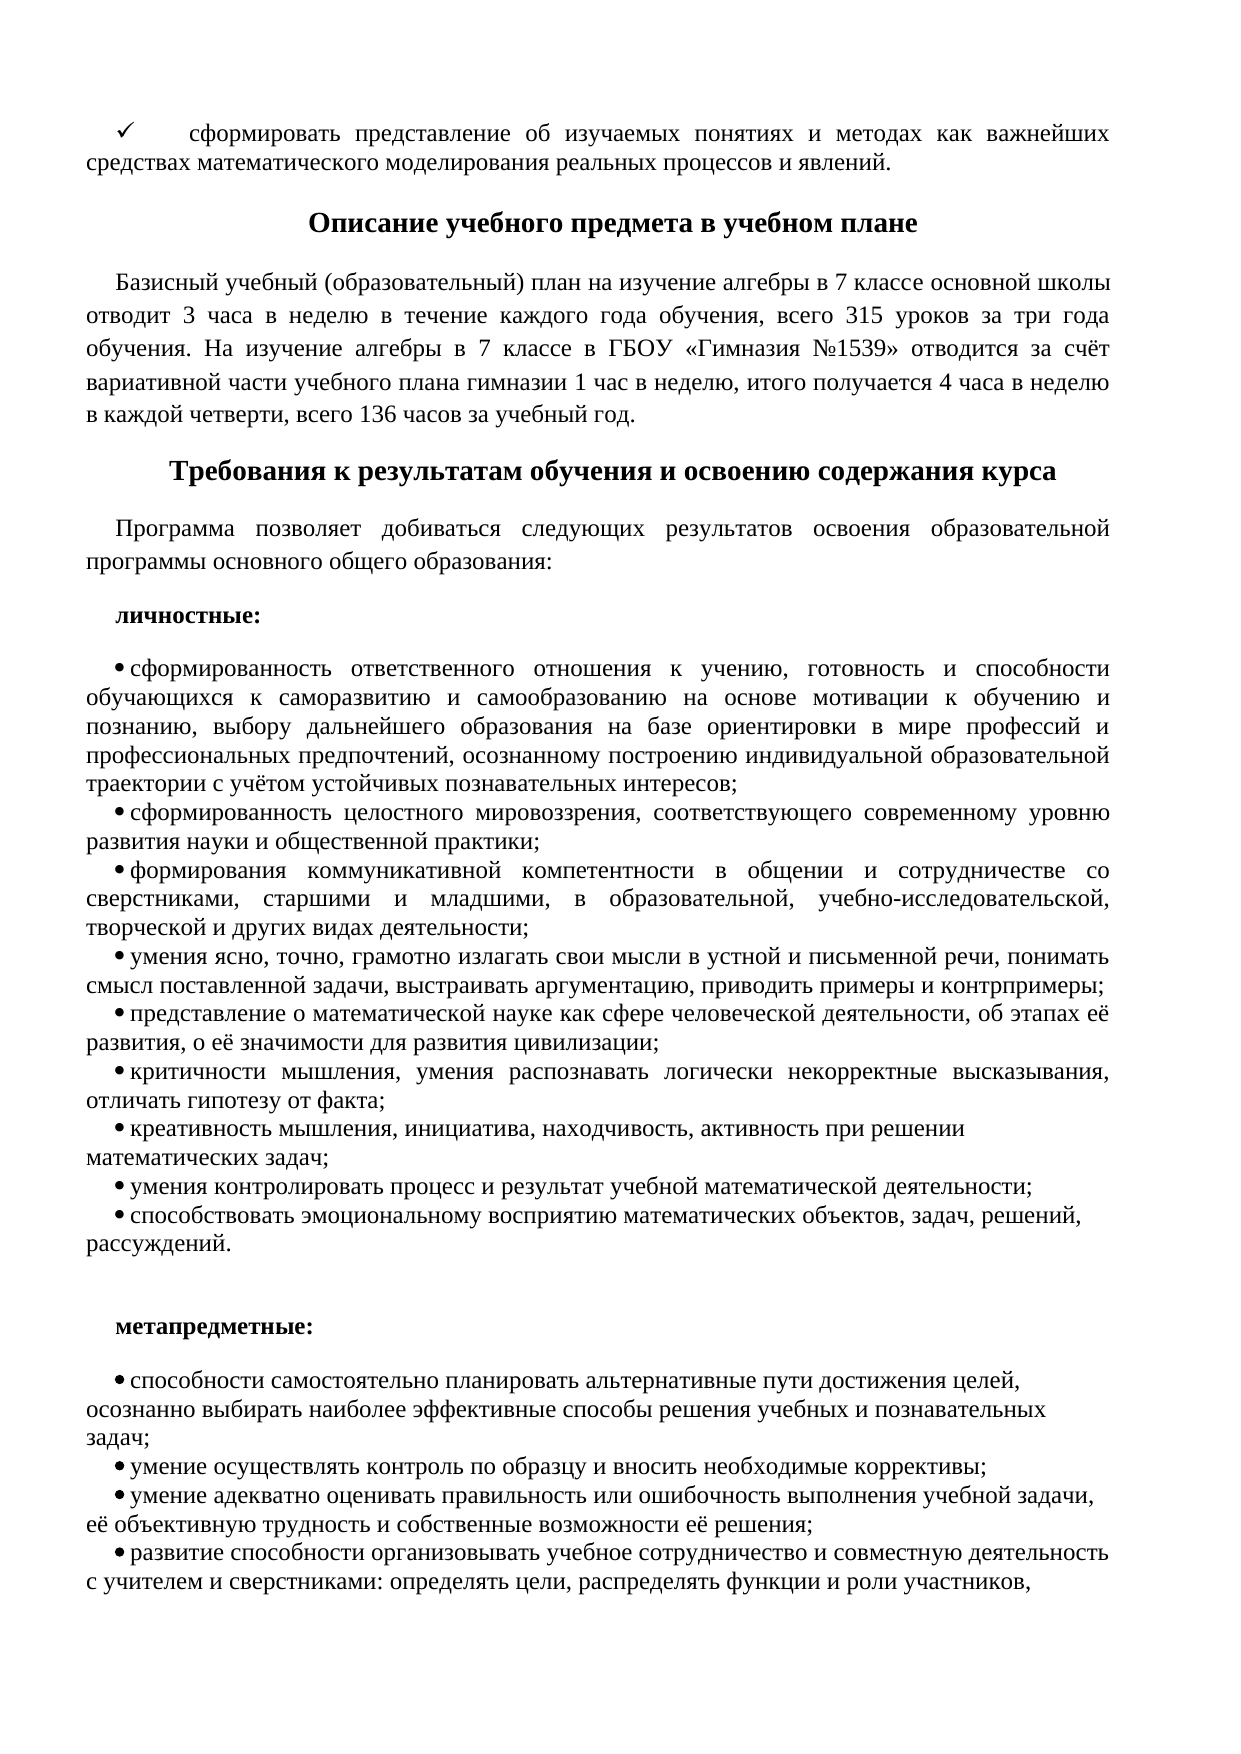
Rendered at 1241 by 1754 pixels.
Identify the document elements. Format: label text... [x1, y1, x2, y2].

list критичности мышления, умения распознавать логически некорректные высказывания, отличать гипотезу от факта; [86, 1056, 1111, 1113]
list умение осуществлять контроль по образцу и вносить необходимые коррективы; [86, 1451, 1111, 1480]
text Описание учебного предмета в учебном плане [86, 205, 1111, 238]
list сформировать представление об изучаемых понятиях и методах как важнейших средствах математического моделирования реальных процессов и явлений. [86, 118, 1111, 176]
text Базисный учебный (образовательный) план на изучение алгебры в 7 классе основной школы отводит 3 часа в неделю в течение каждого года обучения, всего 315 уроков за три года обучения. На изучение алгебры в 7 классе в ГБОУ «Гимназия №1539» отводится за счёт вариативной части учебного плана гимназии 1 час в неделю, итого получается 4 часа в неделю в каждой четверти, всего 136 часов за учебный год. [86, 267, 1111, 428]
text личностные: [86, 600, 1111, 628]
list умения контролировать процесс и результат учебной математической деятельности; [86, 1171, 1111, 1200]
list сформированность целостного мировоззрения, соответствующего современному уровню развития науки и общественной практики; [86, 797, 1111, 855]
text Требования к результатам обучения и освоению содержания курса [86, 453, 1111, 487]
list способствовать эмоциональному восприятию математических объектов, задач, решений, рассуждений. [86, 1200, 1111, 1257]
list умения ясно, точно, грамотно излагать свои мысли в устной и письменной речи, понимать смысл поставленной задачи, выстраивать аргументацию, приводить примеры и контрпримеры; [86, 941, 1111, 998]
text метапредметные: [86, 1311, 1111, 1340]
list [86, 1537, 1111, 1595]
list формирования коммуникативной компетентности в общении и сотрудничестве со сверстниками, старшими и младшими, в образовательной, учебно-исследовательской, творческой и других видах деятельности; [86, 855, 1111, 941]
list креативность мышления, инициатива, находчивость, активность при решении математических задач; [86, 1113, 1111, 1171]
list сформированность ответственного отношения к учению, готовность и способности обучающихся к саморазвитию и самообразованию на основе мотивации к обучению и познанию, выбору дальнейшего образования на базе ориентировки в мире профессий и профессиональных предпочтений, осознанному построению индивидуальной образовательной траектории с учётом устойчивых познавательных интересов; [86, 653, 1111, 797]
list способности самостоятельно планировать альтернативные пути достижения целей, осознанно выбирать наиболее эффективные способы решения учебных и познавательных задач; [86, 1365, 1111, 1451]
list представление о математической науке как сфере человеческой деятельности, об этапах её развития, о её значимости для развития цивилизации; [86, 998, 1111, 1056]
list умение адекватно оценивать правильность или ошибочность выполнения учебной задачи, её объективную трудность и собственные возможности её решения; [86, 1480, 1111, 1537]
text Программа позволяет добиваться следующих результатов освоения образовательной программы основного общего образования: [86, 513, 1111, 574]
